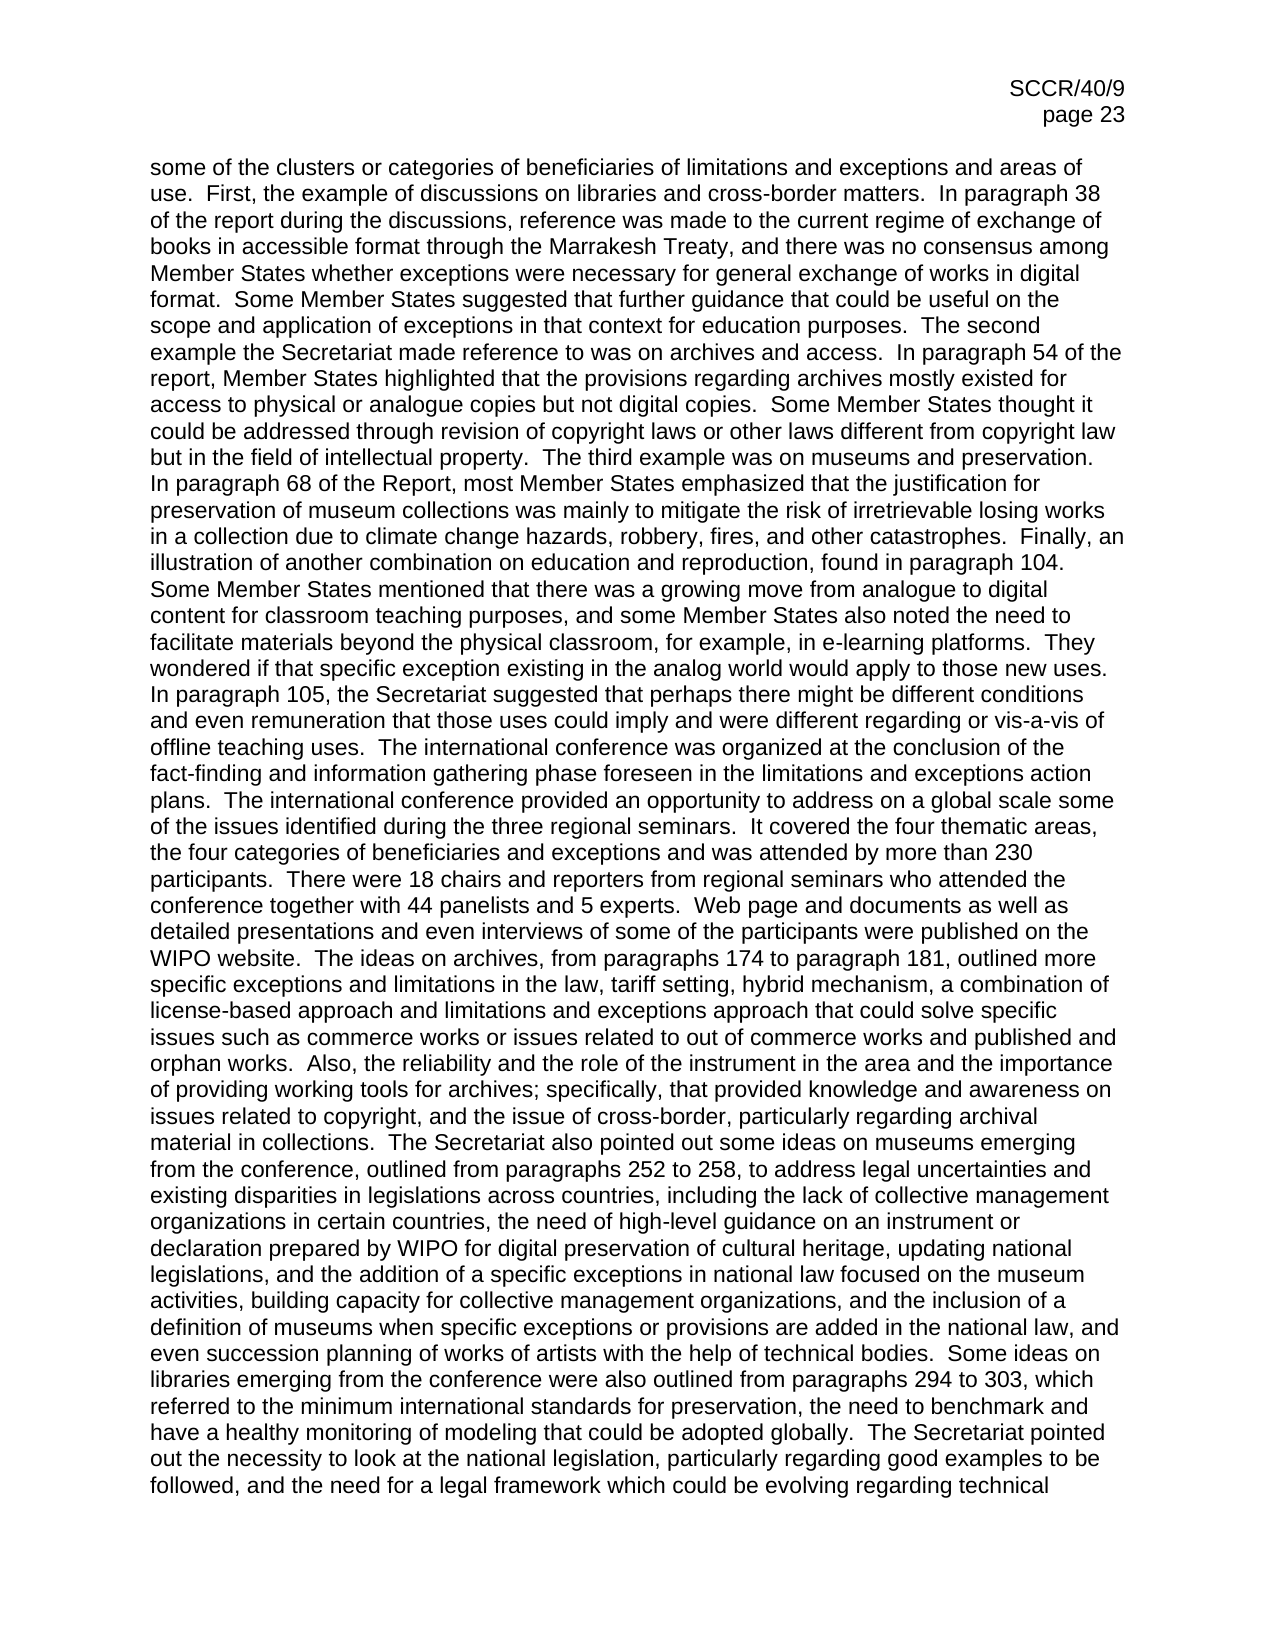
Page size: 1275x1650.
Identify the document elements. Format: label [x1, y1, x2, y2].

list [150, 154, 1125, 1498]
